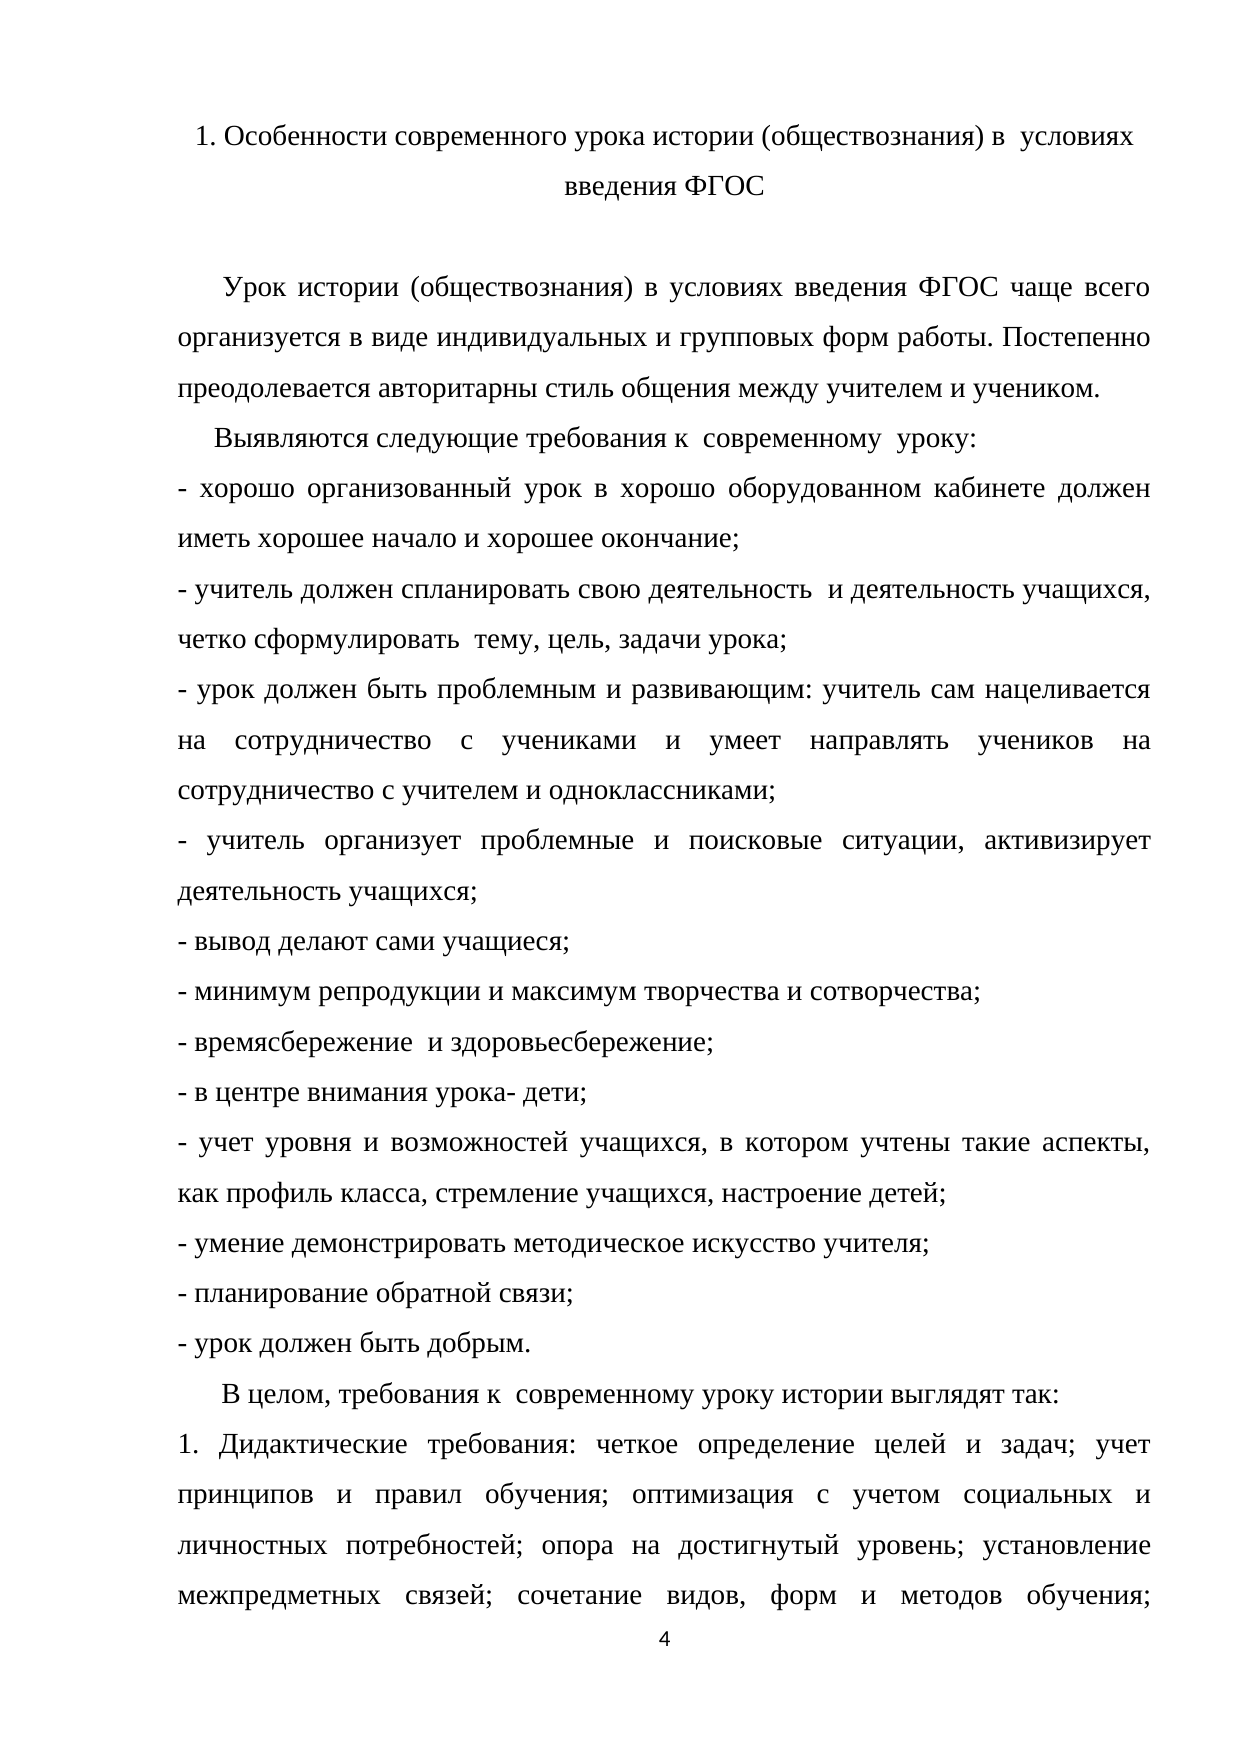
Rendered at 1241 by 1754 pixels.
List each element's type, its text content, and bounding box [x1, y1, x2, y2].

text - урок должен быть проблемным и развивающим: учитель сам нацеливается на сотрудничество с учениками и умеет направлять учеников на сотрудничество с учителем и одноклассниками; [177, 672, 1152, 806]
text - времясбережение и здоровьесбережение; [177, 1024, 1152, 1057]
text - хорошо организованный урок в хорошо оборудованном кабинете должен иметь хорошее начало и хорошее окончание; [177, 470, 1152, 554]
text - планирование обратной связи; [177, 1275, 1152, 1309]
text - умение демонстрировать методическое искусство учителя; [177, 1225, 1152, 1258]
text - вывод делают сами учащиеся; [177, 923, 1152, 957]
text Выявляются следующие требования к современному уроку: [177, 420, 1152, 453]
text - урок должен быть добрым. [177, 1326, 1152, 1359]
text В целом, требования к современному уроку истории выглядят так: [177, 1376, 1152, 1409]
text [177, 1426, 1152, 1611]
text 1. Особенности современного урока истории (обществознания) в условиях введения ФГОС [177, 118, 1152, 202]
text - в центре внимания урока- дети; [177, 1074, 1152, 1108]
text - учитель организует проблемные и поисковые ситуации, активизирует деятельность учащихся; [177, 822, 1152, 906]
text - минимум репродукции и максимум творчества и сотворчества; [177, 973, 1152, 1007]
text Урок истории (обществознания) в условиях введения ФГОС чаще всего организуется в виде индивидуальных и групповых форм работы. Постепенно преодолевается авторитарны стиль общения между учителем и учеником. [177, 269, 1152, 403]
text - учет уровня и возможностей учащихся, в котором учтены такие аспекты, как профиль класса, стремление учащихся, настроение детей; [177, 1124, 1152, 1208]
text - учитель должен спланировать свою деятельность и деятельность учащихся, четко сформулировать тему, цель, задачи урока; [177, 571, 1152, 655]
